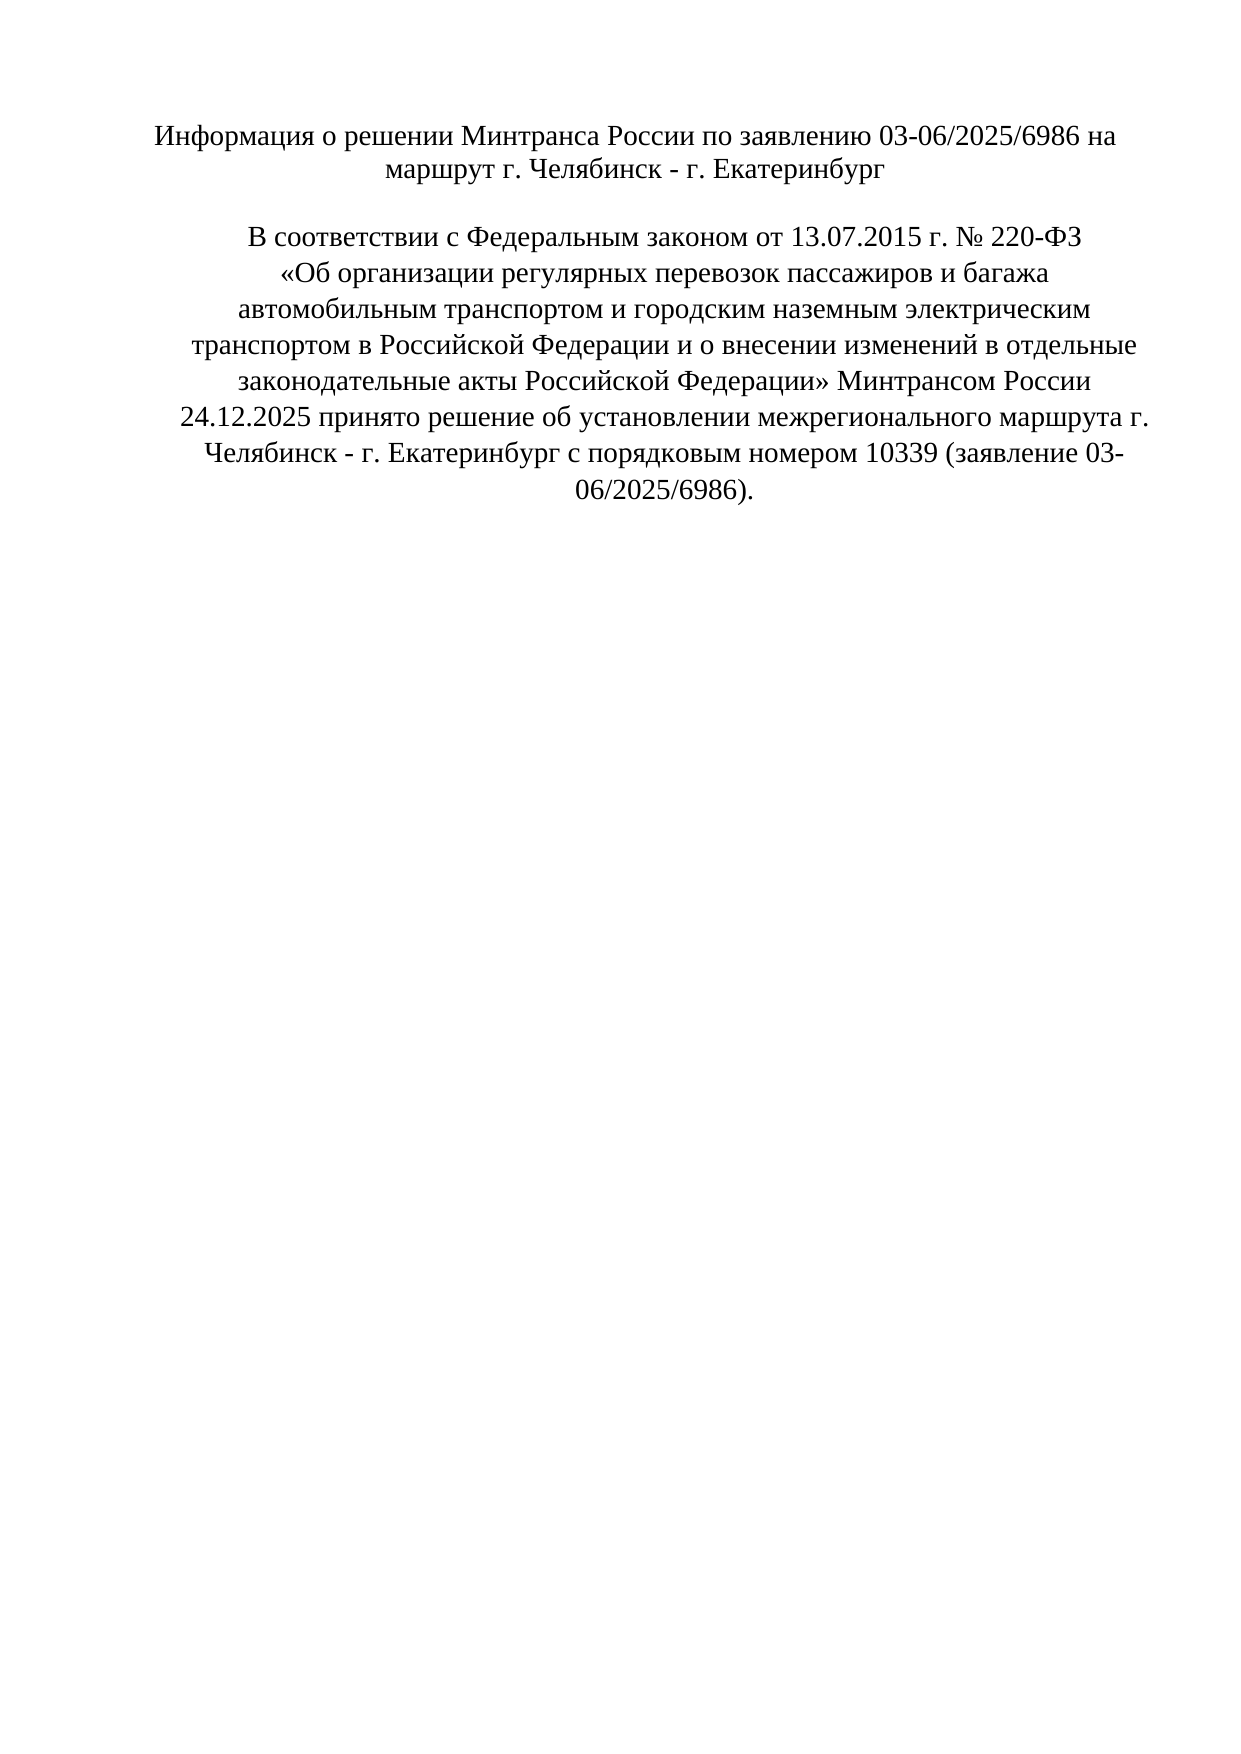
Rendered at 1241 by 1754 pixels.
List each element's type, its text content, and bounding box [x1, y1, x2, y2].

text В соответствии с Федеральным законом от 13.07.2015 г. № 220-ФЗ «Об организации регулярных перевозок пассажиров и багажа автомобильным транспортом и городским наземным электрическим транспортом в Российской Федерации и о внесении изменений в отдельные законодательные акты Российской Федерации» Минтрансом России 24.12.2025 принято решение об установлении межрегионального маршрута г. Челябинск - г. Екатеринбург с порядковым номером 10339 (заявление 03-06/2025/6986). [177, 219, 1152, 505]
text Информация о решении Минтранса России по заявлению 03-06/2025/6986 на маршрут г. Челябинск - г. Екатеринбург [118, 118, 1152, 185]
